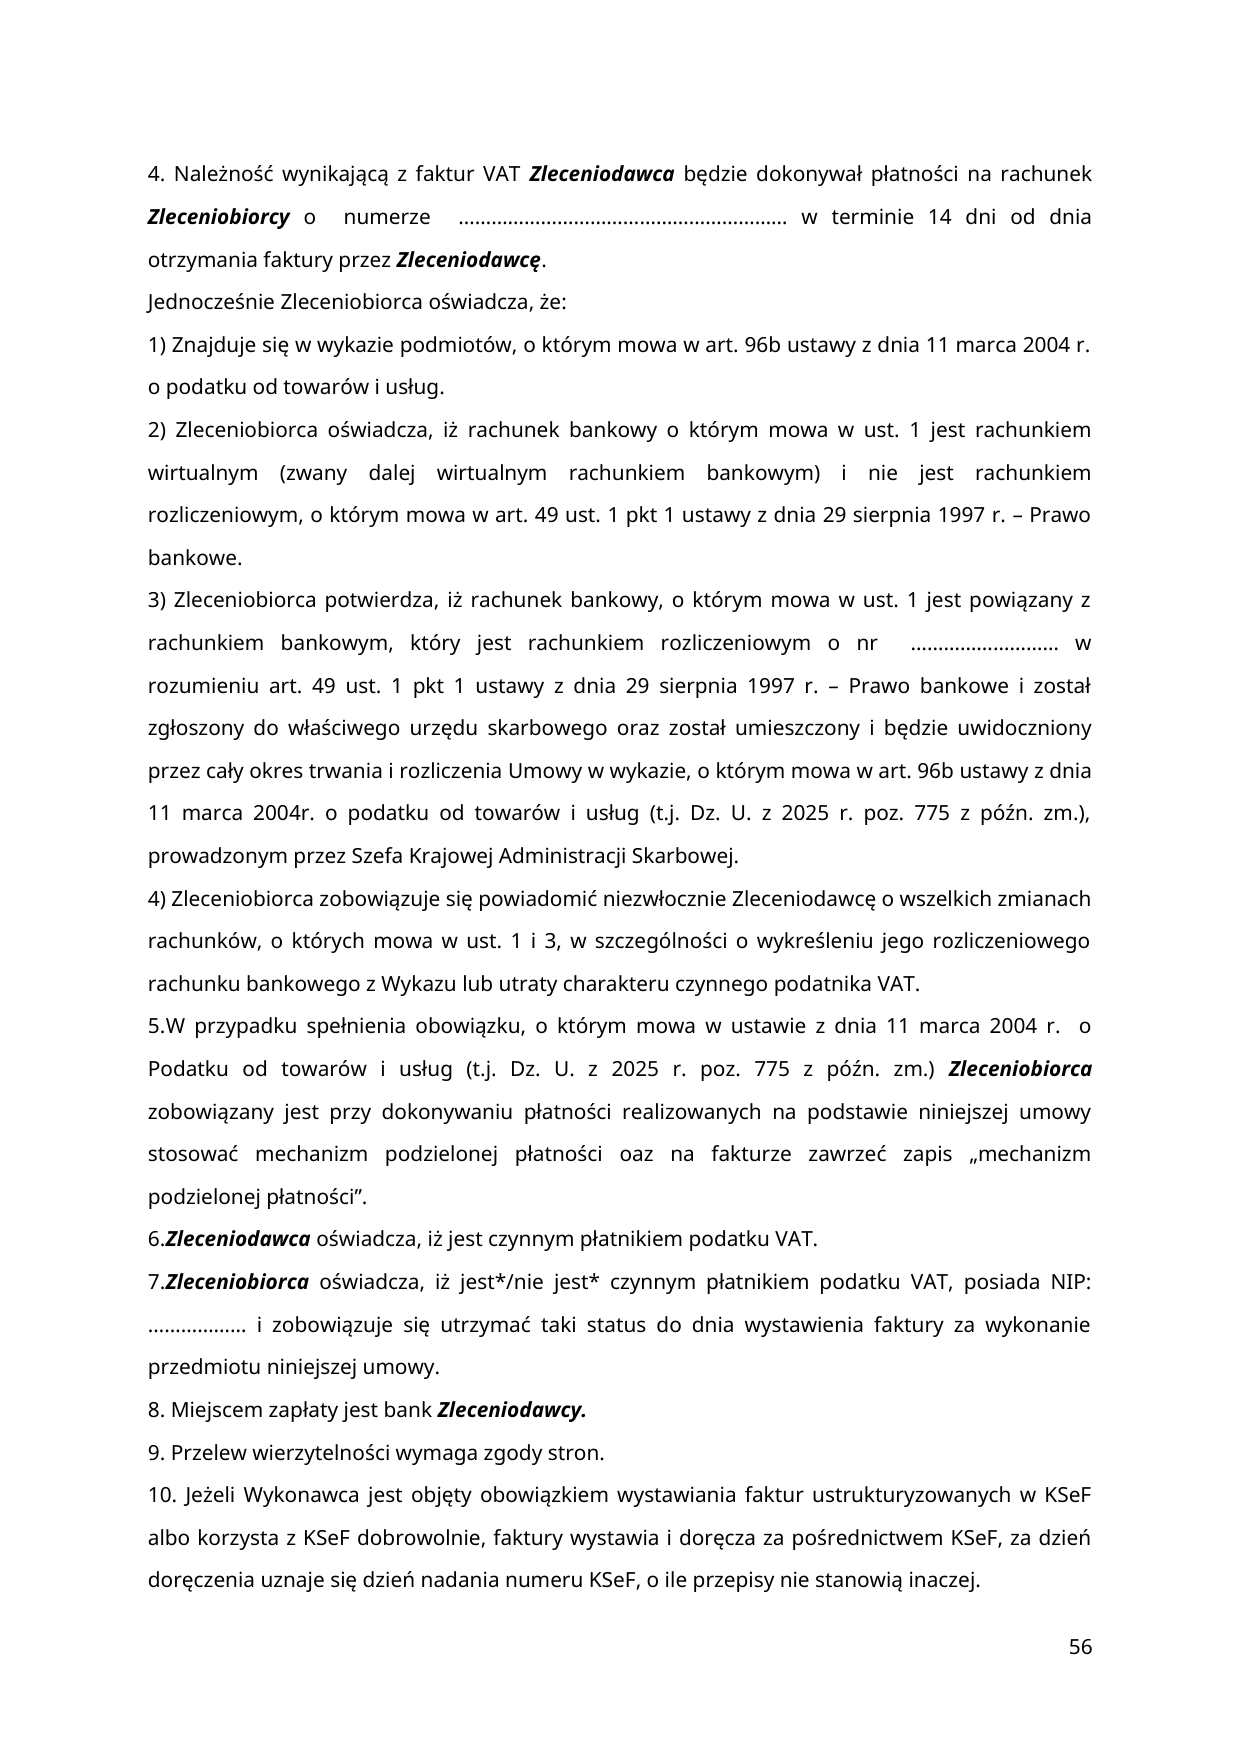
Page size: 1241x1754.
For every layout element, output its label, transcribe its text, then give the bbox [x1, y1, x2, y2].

text 6. Zleceniodawca oświadcza, iż jest czynnym płatnikiem podatku VAT. [148, 1224, 1092, 1253]
text 10. Jeżeli Wykonawca jest objęty obowiązkiem wystawiania faktur ustrukturyzowanych w KSeF albo korzysta z KSeF dobrowolnie, faktury wystawia i doręcza za pośrednictwem KSeF, za dzień doręczenia uznaje się dzień nadania numeru KSeF, o ile przepisy nie stanowią inaczej. [148, 1480, 1092, 1594]
text 4. Należność wynikającą z faktur VAT Zleceniodawca będzie dokonywał płatności na rachunek Zleceniobiorcy o numerze …………………………………………………… w terminie 14 dni od dnia otrzymania faktury przez Zleceniodawcę. [148, 159, 1092, 273]
text 4) Zleceniobiorca zobowiązuje się powiadomić niezwłocznie Zleceniodawcę o wszelkich zmianach rachunków, o których mowa w ust. 1 i 3, w szczególności o wykreśleniu jego rozliczeniowego rachunku bankowego z Wykazu lub utraty charakteru czynnego podatnika VAT. [148, 884, 1092, 997]
text 2) Zleceniobiorca oświadcza, iż rachunek bankowy o którym mowa w ust. 1 jest rachunkiem wirtualnym (zwany dalej wirtualnym rachunkiem bankowym) i nie jest rachunkiem rozliczeniowym, o którym mowa w art. 49 ust. 1 pkt 1 ustawy z dnia 29 sierpnia 1997 r. – Prawo bankowe. [148, 415, 1092, 571]
text 1) Znajduje się w wykazie podmiotów, o którym mowa w art. 96b ustawy z dnia 11 marca 2004 r. o podatku od towarów i usług. [148, 330, 1092, 401]
text 5. W przypadku spełnienia obowiązku, o którym mowa w ustawie z dnia 11 marca 2004 r. o Podatku od towarów i usług (t.j. Dz. U. z 2025 r. poz. 775 z późn. zm.) Zleceniobiorca zobowiązany jest przy dokonywaniu płatności realizowanych na podstawie niniejszej umowy stosować mechanizm podzielonej płatności oaz na fakturze zawrzeć zapis „mechanizm podzielonej płatności”. [148, 1012, 1092, 1210]
text 9. Przelew wierzytelności wymaga zgody stron. [148, 1438, 1092, 1466]
text 3) Zleceniobiorca potwierdza, iż rachunek bankowy, o którym mowa w ust. 1 jest powiązany z rachunkiem bankowym, który jest rachunkiem rozliczeniowym o nr ……………………… w rozumieniu art. 49 ust. 1 pkt 1 ustawy z dnia 29 sierpnia 1997 r. – Prawo bankowe i został zgłoszony do właściwego urzędu skarbowego oraz został umieszczony i będzie uwidoczniony przez cały okres trwania i rozliczenia Umowy w wykazie, o którym mowa w art. 96b ustawy z dnia 11 marca 2004r. o podatku od towarów i usług (t.j. Dz. U. z 2025 r. poz. 775 z późn. zm.), prowadzonym przez Szefa Krajowej Administracji Skarbowej. [148, 586, 1092, 869]
text 7. Zleceniobiorca oświadcza, iż jest*/nie jest* czynnym płatnikiem podatku VAT, posiada NIP: ……………… i zobowiązuje się utrzymać taki status do dnia wystawienia faktury za wykonanie przedmiotu niniejszej umowy. [148, 1267, 1092, 1381]
text Jednocześnie Zleceniobiorca oświadcza, że: [148, 287, 1092, 316]
text 8. Miejscem zapłaty jest bank Zleceniodawcy. [148, 1395, 1092, 1423]
